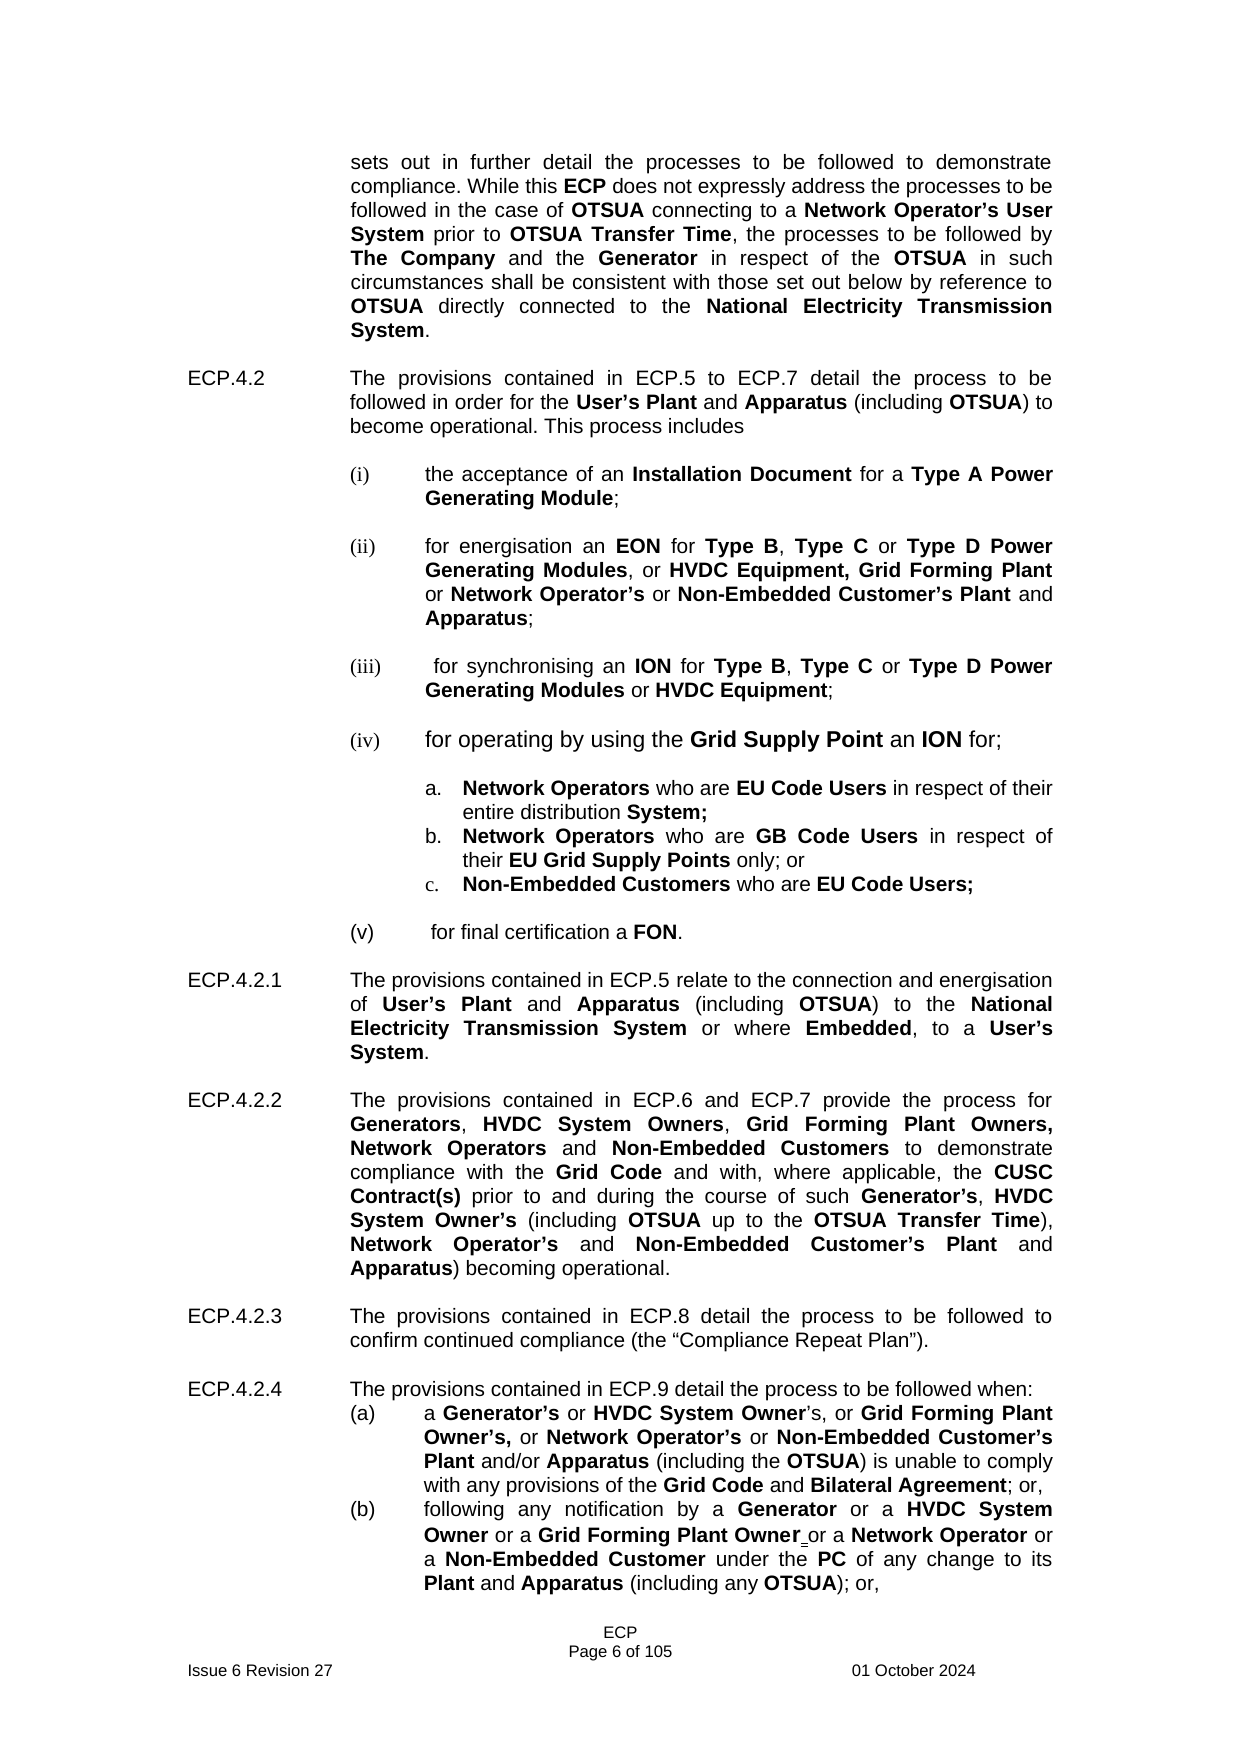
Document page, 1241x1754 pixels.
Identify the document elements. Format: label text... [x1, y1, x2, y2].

text ECP.4.2.3 The provisions contained in ECP.8 detail the process to be followed to confirm continued compliance (the “Compliance Repeat Plan”). [187, 1304, 1053, 1352]
list the acceptance of an Installation Document for a Type A Power Generating Module; [350, 461, 1053, 509]
list Network Operators who are EU Code Users in respect of their entire distribution System; [425, 776, 1053, 824]
list for synchronising an ION for Type B, Type C or Type D Power Generating Modules or HVDC Equipment; [350, 653, 1053, 702]
text ECP.4.2.2 The provisions contained in ECP.6 and ECP.7 provide the process for Generators, HVDC System Owners, Grid Forming Plant Owners, Network Operators and Non-Embedded Customers to demonstrate compliance with the Grid Code and with, where applicable, the CUSC Contract(s) prior to and during the course of such Generator’s, HVDC System Owner’s (including OTSUA up to the OTSUA Transfer Time), Network Operator’s and Non-Embedded Customer’s Plant and Apparatus) becoming operational. [187, 1088, 1053, 1279]
list for energisation an EON for Type B, Type C or Type D Power Generating Modules, or HVDC Equipment, Grid Forming Plant or Network Operator’s or Non-Embedded Customer’s Plant and Apparatus; [350, 533, 1053, 629]
text ECP.4.2.4 The provisions contained in ECP.9 detail the process to be followed when: [187, 1377, 1053, 1401]
text (a) a Generator’s or HVDC System Owner’s, or Grid Forming Plant Owner’s, or Network Operator’s or Non-Embedded Customer’s Plant and/or Apparatus (including the OTSUA) is unable to comply with any provisions of the Grid Code and Bilateral Agreement; or, [350, 1401, 1053, 1497]
text ECP.4.2 The provisions contained in ECP.5 to ECP.7 detail the process to be followed in order for the User’s Plant and Apparatus (including OTSUA) to become operational. This process includes [187, 366, 1053, 437]
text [187, 150, 1053, 342]
list for final certification a FON. [350, 920, 1053, 944]
list for operating by using the Grid Supply Point an ION for; [350, 726, 1053, 752]
list Network Operators who are GB Code Users in respect of their EU Grid Supply Points only; or [425, 824, 1053, 872]
list Non-Embedded Customers who are EU Code Users; [425, 872, 1053, 896]
text ECP.4.2.1 The provisions contained in ECP.5 relate to the connection and energisation of User’s Plant and Apparatus (including OTSUA) to the National Electricity Transmission System or where Embedded, to a User’s System. [187, 968, 1053, 1064]
text (b) following any notification by a Generator or a HVDC System Owner or a Grid Forming Plant Owner or a Network Operator or a Non-Embedded Customer under the PC of any change to its Plant and Apparatus (including any OTSUA); or, [350, 1497, 1053, 1595]
